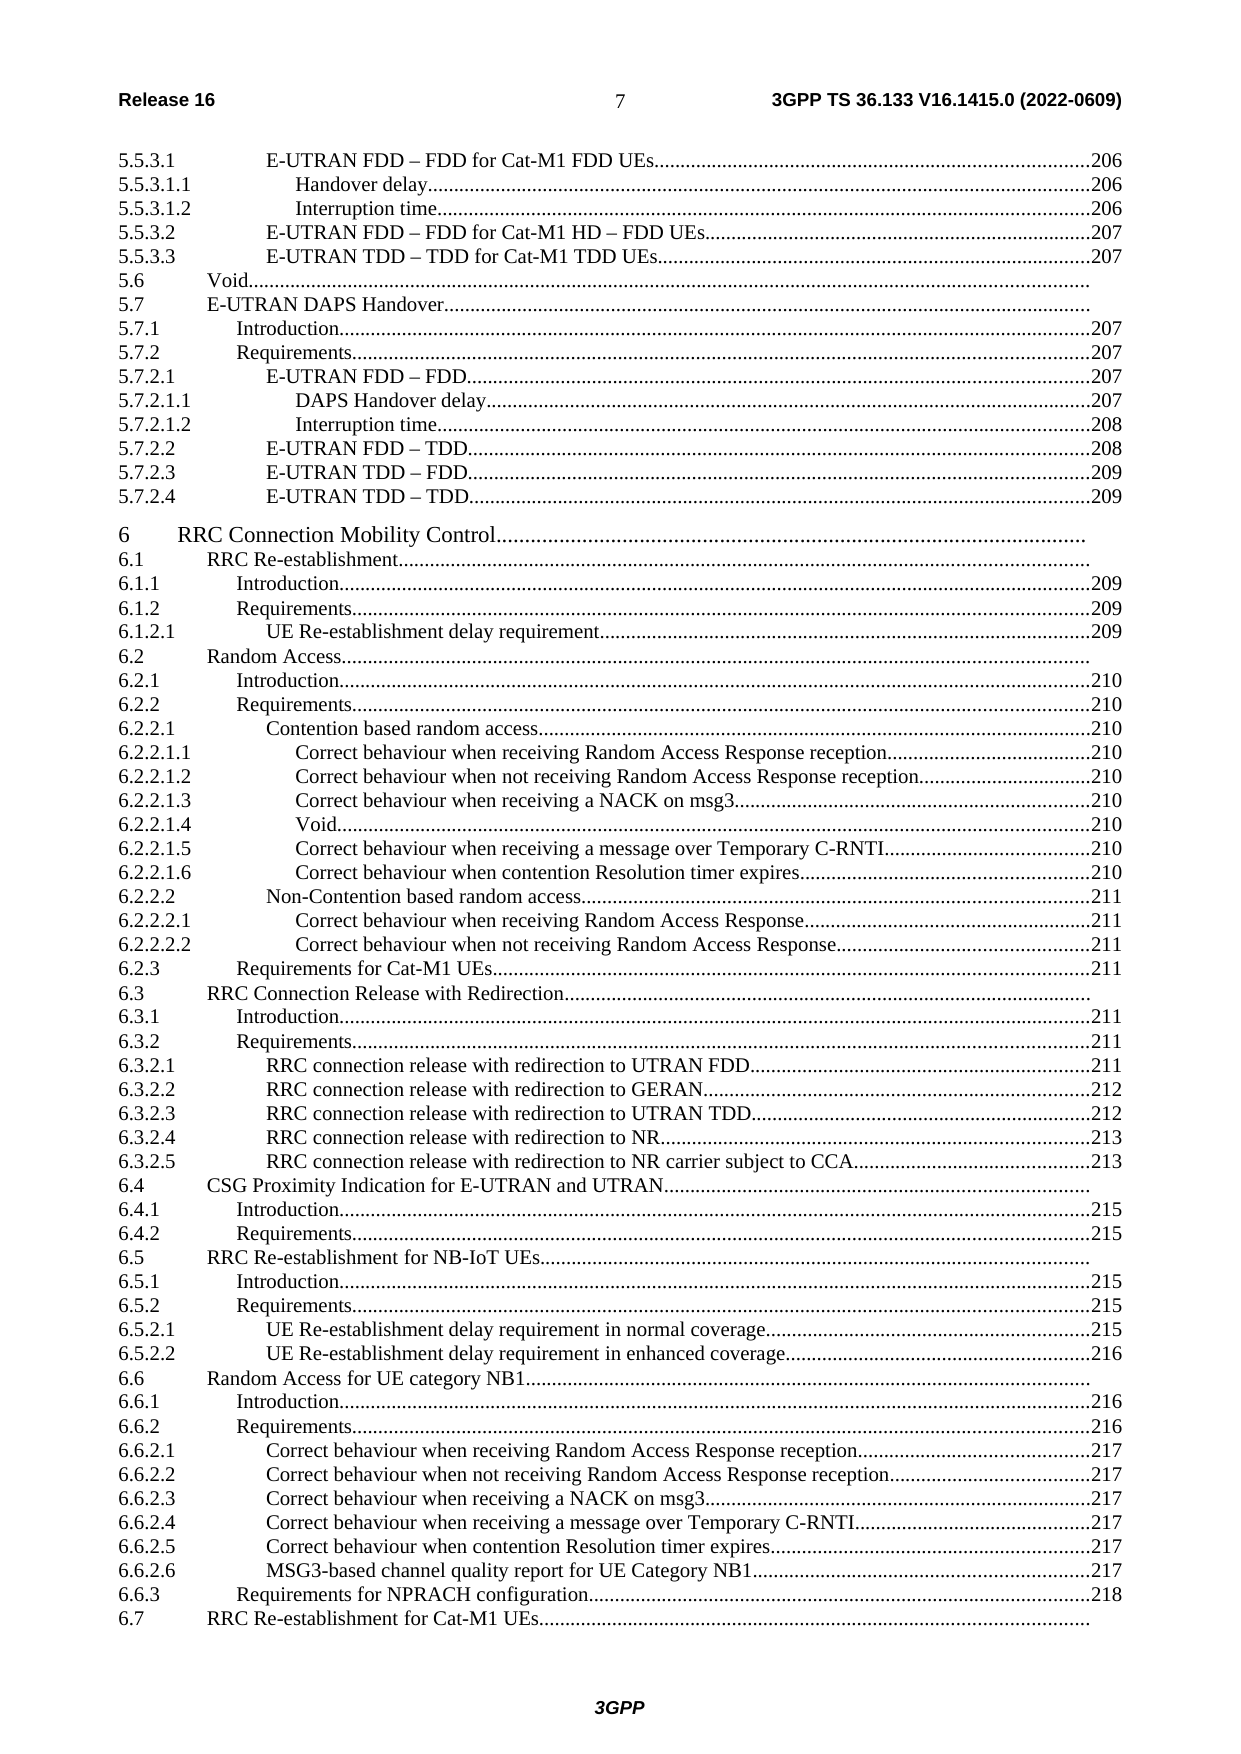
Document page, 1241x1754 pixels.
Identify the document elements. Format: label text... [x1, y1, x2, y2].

text 6.4.2 Requirements 215 [118, 1221, 1122, 1245]
text 6.4 CSG Proximity Indication for E-UTRAN and UTRAN 215 [118, 1173, 1078, 1197]
text 6.2.2.1.3 Correct behaviour when receiving a NACK on msg3 210 [118, 788, 1122, 812]
text 6.6.2.3 Correct behaviour when receiving a NACK on msg3 217 [118, 1486, 1122, 1510]
text 6.6.2.1 Correct behaviour when receiving Random Access Response reception 217 [118, 1438, 1122, 1462]
text 6.2.2.1.5 Correct behaviour when receiving a message over Temporary C-RNTI 210 [118, 836, 1122, 860]
text 6.4.1 Introduction 215 [118, 1197, 1122, 1221]
text 5.5.3.1.1 Handover delay 206 [118, 172, 1122, 196]
text 5.7.2.1 E-UTRAN FDD – FDD 207 [118, 364, 1122, 388]
text 6.6 Random Access for UE category NB1 216 [118, 1365, 1078, 1389]
text 5.5.3.1 E-UTRAN FDD – FDD for Cat-M1 FDD UEs 206 [118, 147, 1122, 172]
text 5.7.2 Requirements 207 [118, 340, 1122, 364]
text 6.3.1 Introduction 211 [118, 1004, 1122, 1028]
text 5.5.3.2 E-UTRAN FDD – FDD for Cat-M1 HD – FDD UEs 207 [118, 220, 1122, 244]
text 6.6.2.2 Correct behaviour when not receiving Random Access Response reception 217 [118, 1462, 1122, 1486]
text 5.7.1 Introduction 207 [118, 316, 1122, 340]
text 5.7.2.1.1 DAPS Handover delay 207 [118, 388, 1122, 412]
text 6.1.1 Introduction 209 [118, 571, 1122, 595]
text 6.3 RRC Connection Release with Redirection 211 [118, 980, 1078, 1004]
text 6.1 RRC Re-establishment 209 [118, 547, 1078, 571]
text 6.2 Random Access 210 [118, 643, 1078, 668]
text 6.2.1 Introduction 210 [118, 668, 1122, 692]
text 6.6.2.4 Correct behaviour when receiving a message over Temporary C-RNTI 217 [118, 1510, 1122, 1534]
text 6.3.2.3 RRC connection release with redirection to UTRAN TDD 212 [118, 1101, 1122, 1125]
text 6.3.2.2 RRC connection release with redirection to GERAN 212 [118, 1077, 1122, 1101]
text 6.5.1 Introduction 215 [118, 1269, 1122, 1293]
text 6.2.2.1.1 Correct behaviour when receiving Random Access Response reception 210 [118, 740, 1122, 764]
text 5.5.3.3 E-UTRAN TDD – TDD for Cat-M1 TDD UEs 207 [118, 244, 1122, 268]
text 6.1.2 Requirements 209 [118, 595, 1122, 619]
text 6.2.2.1.2 Correct behaviour when not receiving Random Access Response reception 210 [118, 764, 1122, 788]
text 5.5.3.1.2 Interruption time 206 [118, 196, 1122, 220]
text 6.6.2.5 Correct behaviour when contention Resolution timer expires 217 [118, 1534, 1122, 1558]
text 6.5 RRC Re-establishment for NB-IoT UEs 215 [118, 1245, 1078, 1269]
text 6.2.3 Requirements for Cat-M1 UEs 211 [118, 956, 1122, 980]
text 6.3.2.5 RRC connection release with redirection to NR carrier subject to CCA 213 [118, 1149, 1122, 1173]
text 6.6.3 Requirements for NPRACH configuration 218 [118, 1582, 1122, 1606]
text 6.3.2 Requirements 211 [118, 1028, 1122, 1053]
text 5.7.2.1.2 Interruption time 208 [118, 412, 1122, 436]
text 6.3.2.4 RRC connection release with redirection to NR 213 [118, 1125, 1122, 1149]
text 6.6.1 Introduction 216 [118, 1389, 1122, 1413]
text 6.6.2.6 MSG3-based channel quality report for UE Category NB1 217 [118, 1558, 1122, 1582]
text 6.7 RRC Re-establishment for Cat-M1 UEs 218 [118, 1606, 1078, 1630]
text 6.2.2.1 Contention based random access 210 [118, 716, 1122, 740]
text 5.7 E-UTRAN DAPS Handover 207 [118, 292, 1078, 316]
text 6.2.2.1.4 Void 210 [118, 812, 1122, 836]
text 6.1.2.1 UE Re-establishment delay requirement 209 [118, 619, 1122, 643]
text 6.5.2.2 UE Re-establishment delay requirement in enhanced coverage 216 [118, 1341, 1122, 1365]
text 6.5.2.1 UE Re-establishment delay requirement in normal coverage 215 [118, 1317, 1122, 1341]
text 6.2.2.2.2 Correct behaviour when not receiving Random Access Response 211 [118, 932, 1122, 956]
text 6.2.2.1.6 Correct behaviour when contention Resolution timer expires 210 [118, 860, 1122, 884]
text 6.2.2.2.1 Correct behaviour when receiving Random Access Response 211 [118, 908, 1122, 932]
text 6.5.2 Requirements 215 [118, 1293, 1122, 1317]
text 6.3.2.1 RRC connection release with redirection to UTRAN FDD 211 [118, 1053, 1122, 1077]
text 5.7.2.2 E-UTRAN FDD – TDD 208 [118, 436, 1122, 460]
text 5.7.2.3 E-UTRAN TDD – FDD 209 [118, 460, 1122, 484]
text 6 RRC Connection Mobility Control 209 [118, 521, 1078, 547]
text 5.7.2.4 E-UTRAN TDD – TDD 209 [118, 484, 1122, 508]
text 6.2.2.2 Non-Contention based random access 211 [118, 884, 1122, 908]
text 6.6.2 Requirements 216 [118, 1413, 1122, 1438]
text 5.6 Void 207 [118, 268, 1078, 292]
text 6.2.2 Requirements 210 [118, 692, 1122, 716]
